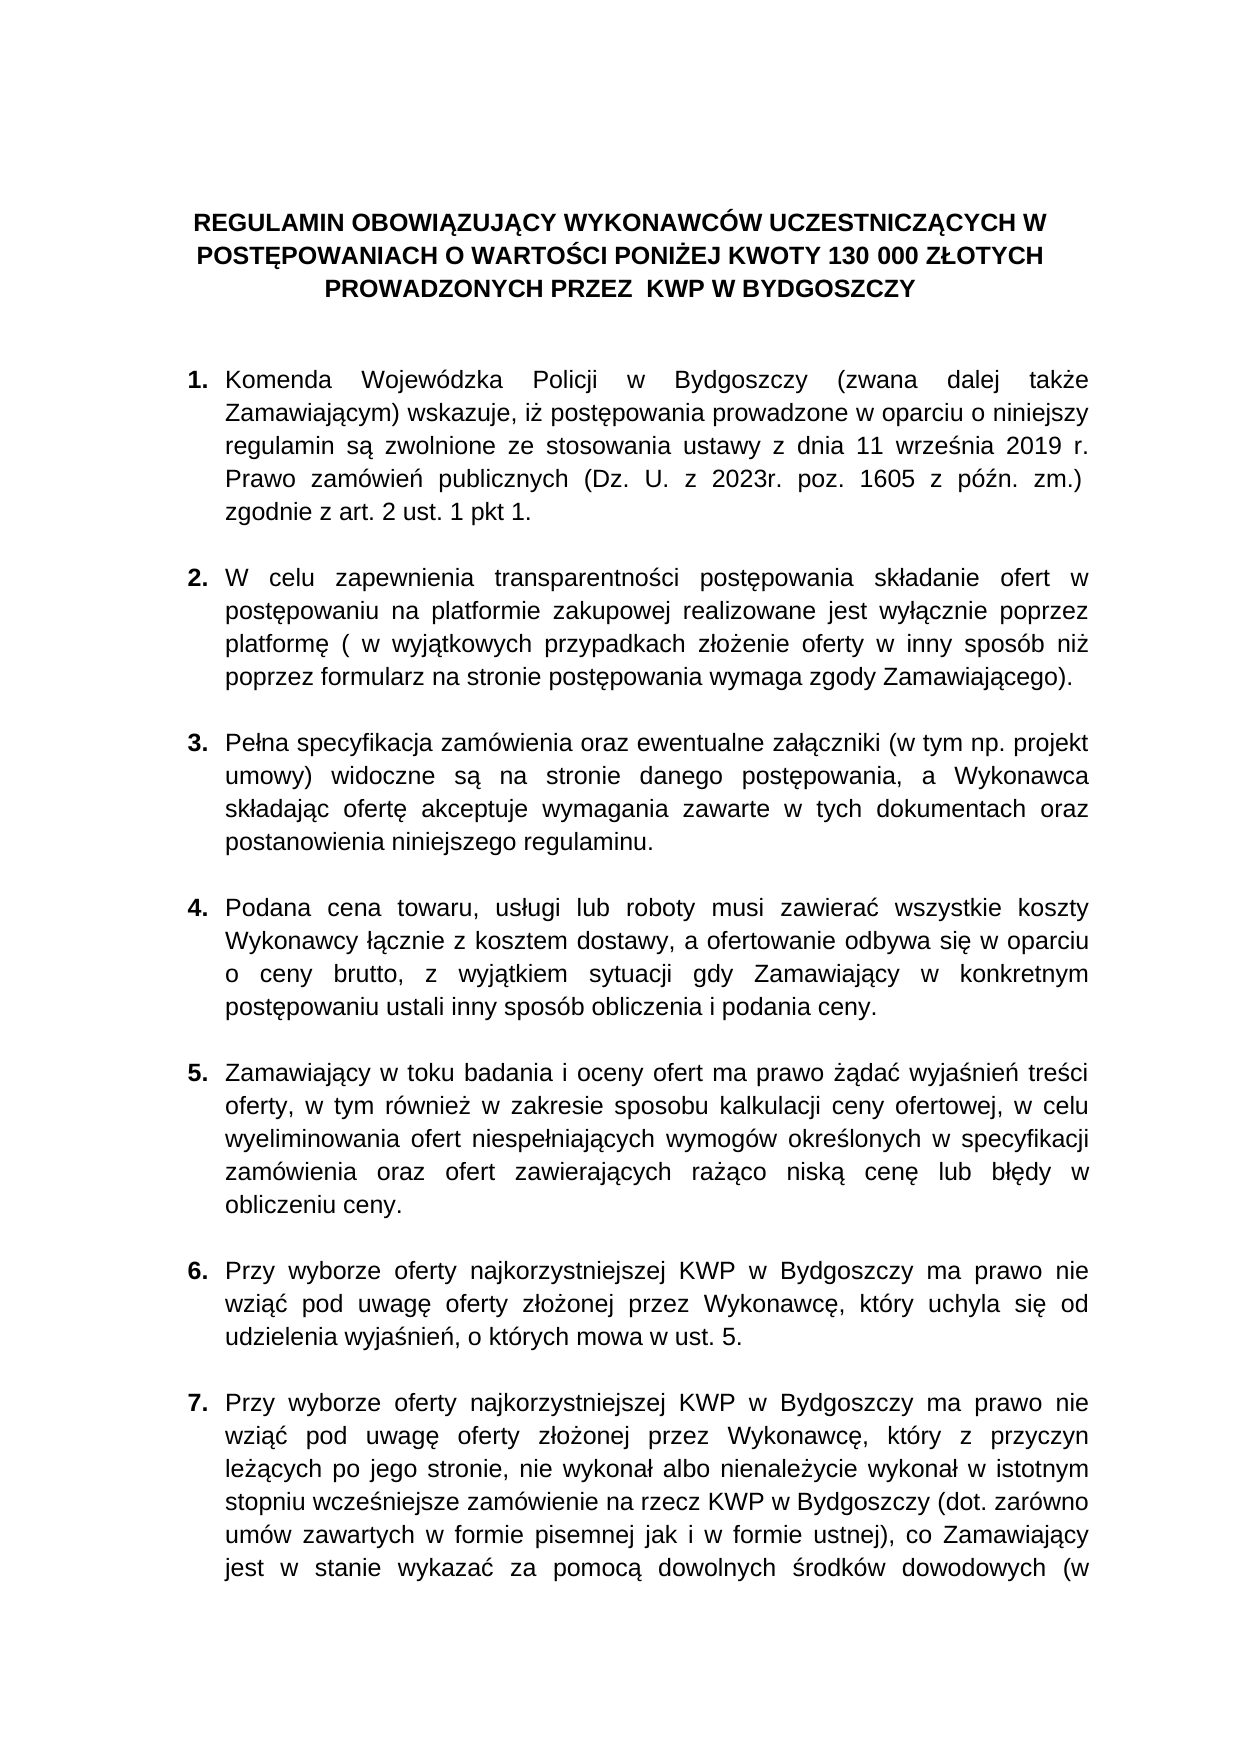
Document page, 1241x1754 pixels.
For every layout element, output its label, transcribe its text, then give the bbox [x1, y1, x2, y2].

list Przy wyborze oferty najkorzystniejszej KWP w Bydgoszczy ma prawo nie wziąć pod uwagę oferty złożonej przez Wykonawcę, który uchyla się od udzielenia wyjaśnień, o których mowa w ust. 5. [187, 1256, 1090, 1351]
list Zamawiający w toku badania i oceny ofert ma prawo żądać wyjaśnień treści oferty, w tym również w zakresie sposobu kalkulacji ceny ofertowej, w celu wyeliminowania ofert niespełniających wymogów określonych w specyfikacji zamówienia oraz ofert zawierających rażąco niską cenę lub błędy w obliczeniu ceny. [187, 1058, 1090, 1219]
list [187, 1388, 1090, 1582]
list Podana cena towaru, usługi lub roboty musi zawierać wszystkie koszty Wykonawcy łącznie z kosztem dostawy, a ofertowanie odbywa się w oparciu o ceny brutto, z wyjątkiem sytuacji gdy Zamawiający w konkretnym postępowaniu ustali inny sposób obliczenia i podania ceny. [187, 893, 1090, 1021]
text REGULAMIN OBOWIĄZUJĄCY WYKONAWCÓW UCZESTNICZĄCYCH W POSTĘPOWANIACH O WARTOŚCI PONIŻEJ KWOTY 130 000 ZŁOTYCH PROWADZONYCH PRZEZ KWP W BYDGOSZCZY [150, 208, 1090, 302]
list W celu zapewnienia transparentności postępowania składanie ofert w postępowaniu na platformie zakupowej realizowane jest wyłącznie poprzez platformę ( w wyjątkowych przypadkach złożenie oferty w inny sposób niż poprzez formularz na stronie postępowania wymaga zgody Zamawiającego). [187, 563, 1090, 691]
list Komenda Wojewódzka Policji w Bydgoszczy (zwana dalej także Zamawiającym) wskazuje, iż postępowania prowadzone w oparciu o niniejszy regulamin są zwolnione ze stosowania ustawy z dnia 11 września 2019 r. Prawo zamówień publicznych (Dz. U. z 2023r. poz. 1605 z późn. zm.) zgodnie z art. 2 ust. 1 pkt 1. [187, 365, 1090, 526]
list Pełna specyfikacja zamówienia oraz ewentualne załączniki (w tym np. projekt umowy) widoczne są na stronie danego postępowania, a Wykonawca składając ofertę akceptuje wymagania zawarte w tych dokumentach oraz postanowienia niniejszego regulaminu. [187, 728, 1090, 856]
